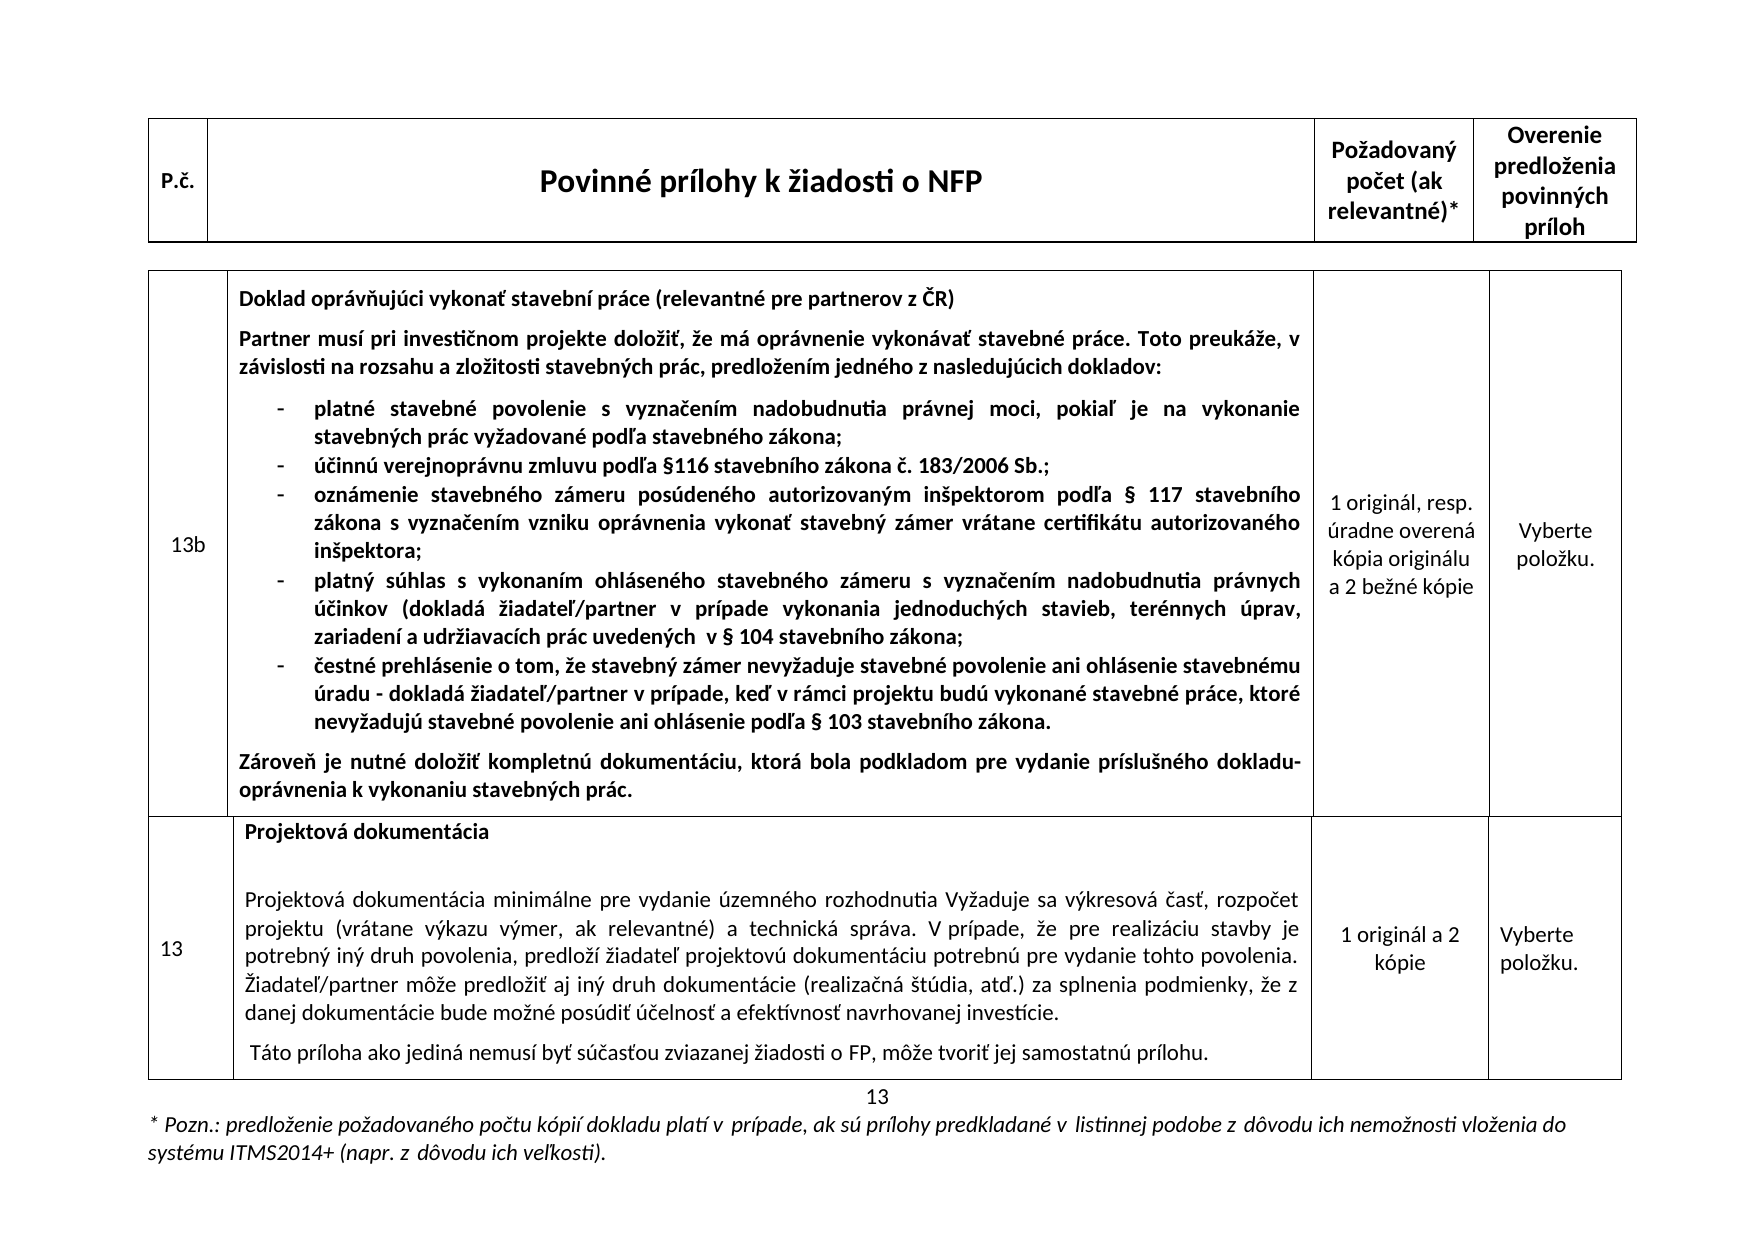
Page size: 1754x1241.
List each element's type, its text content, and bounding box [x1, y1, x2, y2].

table_cell Projektová dokumentácia Projektová dokumentácia minimálne pre vydanie územného rozhodnutia Vyžaduje sa výkresová časť, rozpočet projektu (vrátane výkazu výmer, ak relevantné) a technická správa. V prípade, že pre realizáciu stavby je potrebný iný druh povolenia, predloží žiadateľ projektovú dokumentáciu potrebnú pre vydanie tohto povolenia. Žiadateľ/partner môže predložiť aj iný druh dokumentácie (realizačná štúdia, atď.) za splnenia podmienky, že z danej dokumentácie bude možné posúdiť účelnosť a efektívnosť navrhovanej investície. Táto príloha ako jediná nemusí byť súčasťou zviazanej žiadosti o FP, môže tvoriť jej samostatnú prílohu. [234, 817, 1311, 1079]
table_cell 1 originál a 2 kópie [1312, 817, 1488, 1079]
table_cell 13b [149, 271, 227, 816]
table_cell Doklad oprávňujúci vykonať stavební práce (relevantné pre partnerov z ČR) Partner musí pri investičnom projekte doložiť, že má oprávnenie vykonávať stavebné práce. Toto preukáže, v závislosti na rozsahu a zložitosti stavebných prác, predložením jedného z nasledujúcich dokladov: platné stavebné povolenie s vyznačením nadobudnutia právnej moci, pokiaľ je na vykonanie stavebných prác vyžadované podľa stavebného zákona; účinnú verejnoprávnu zmluvu podľa §116 stavebního zákona č. 183/2006 Sb.; oznámenie stavebného zámeru posúdeného autorizovaným inšpektorom podľa § 117 stavebního zákona s vyznačením vzniku oprávnenia vykonať stavebný zámer vrátane certifikátu autorizovaného inšpektora; platný súhlas s vykonaním ohláseného stavebného zámeru s vyznačením nadobudnutia právnych účinkov (dokladá žiadateľ/partner v prípade vykonania jednoduchých stavieb, terénnych úprav, zariadení a udržiavacích prác uvedených v § 104 stavebního zákona; čestné prehlásenie o tom, že stavebný zámer nevyžaduje stavebné povolenie ani ohlásenie stavebnému úradu - dokladá žiadateľ/partner v prípade, keď v rámci projektu budú vykonané stavebné práce, ktoré nevyžadujú stavebné povolenie ani ohlásenie podľa § 103 stavebního zákona. Zároveň je nutné doložiť kompletnú dokumentáciu, ktorá bola podkladom pre vydanie príslušného dokladu-oprávnenia k vykonaniu stavebných prác. [228, 271, 1313, 816]
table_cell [1314, 271, 1489, 816]
table_cell 13 [149, 817, 233, 1079]
